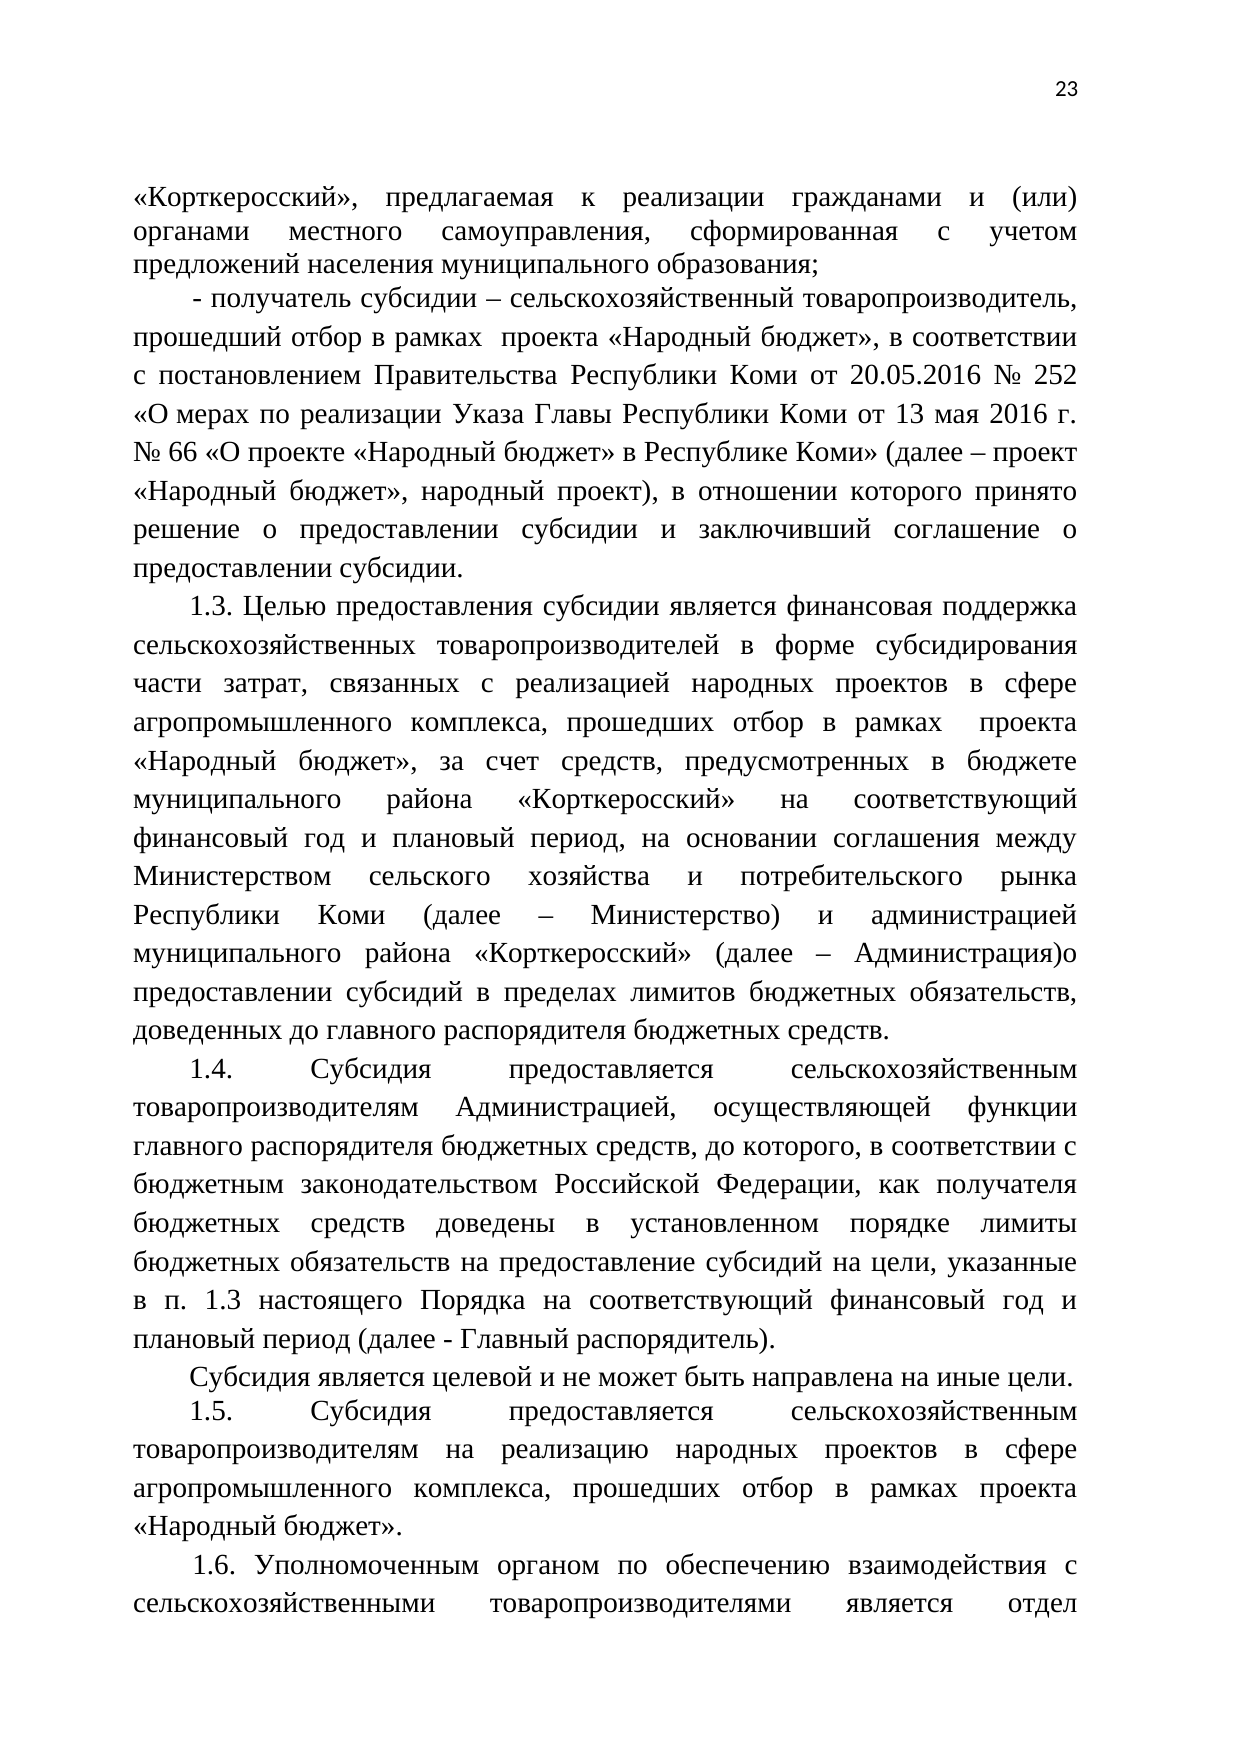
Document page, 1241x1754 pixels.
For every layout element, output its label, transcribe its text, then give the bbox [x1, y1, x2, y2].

text - получатель субсидии – сельскохозяйственный товаропроизводитель, прошедший отбор в рамках проекта «Народный бюджет», в соответствии с постановлением Правительства Республики Коми от 20.05.2016 № 252 «О мерах по реализации Указа Главы Республики Коми от 13 мая 2016 г. № 66 «О проекте «Народный бюджет» в Республике Коми» (далее – проект «Народный бюджет», народный проект), в отношении которого принято решение о предоставлении субсидии и заключивший соглашение о предоставлении субсидии. [133, 280, 1078, 583]
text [133, 1547, 1078, 1619]
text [133, 179, 1078, 280]
text 1.3. Целью предоставления субсидии является финансовая поддержка сельскохозяйственных товаропроизводителей в форме субсидирования части затрат, связанных с реализацией народных проектов в сфере агропромышленного комплекса, прошедших отбор в рамках проекта «Народный бюджет», за счет средств, предусмотренных в бюджете муниципального района «Корткеросский» на соответствующий финансовый год и плановый период, на основании соглашения между Министерством сельского хозяйства и потребительского рынка Республики Коми (далее – Министерство) и администрацией муниципального района «Корткеросский» (далее – Администрация)о предоставлении субсидий в пределах лимитов бюджетных обязательств, доведенных до главного распорядителя бюджетных средств. [133, 588, 1078, 1046]
text 1.4. Субсидия предоставляется сельскохозяйственным товаропроизводителям Администрацией, осуществляющей функции главного распорядителя бюджетных средств, до которого, в соответствии с бюджетным законодательством Российской Федерации, как получателя бюджетных средств доведены в установленном порядке лимиты бюджетных обязательств на предоставление субсидий на цели, указанные в п. 1.3 настоящего Порядка на соответствующий финансовый год и плановый период (далее - Главный распорядитель). [133, 1051, 1078, 1354]
text Субсидия является целевой и не может быть направлена на иные цели. [133, 1359, 1078, 1393]
text 1.5. Субсидия предоставляется сельскохозяйственным товаропроизводителям на реализацию народных проектов в сфере агропромышленного комплекса, прошедших отбор в рамках проекта «Народный бюджет». [133, 1393, 1078, 1542]
